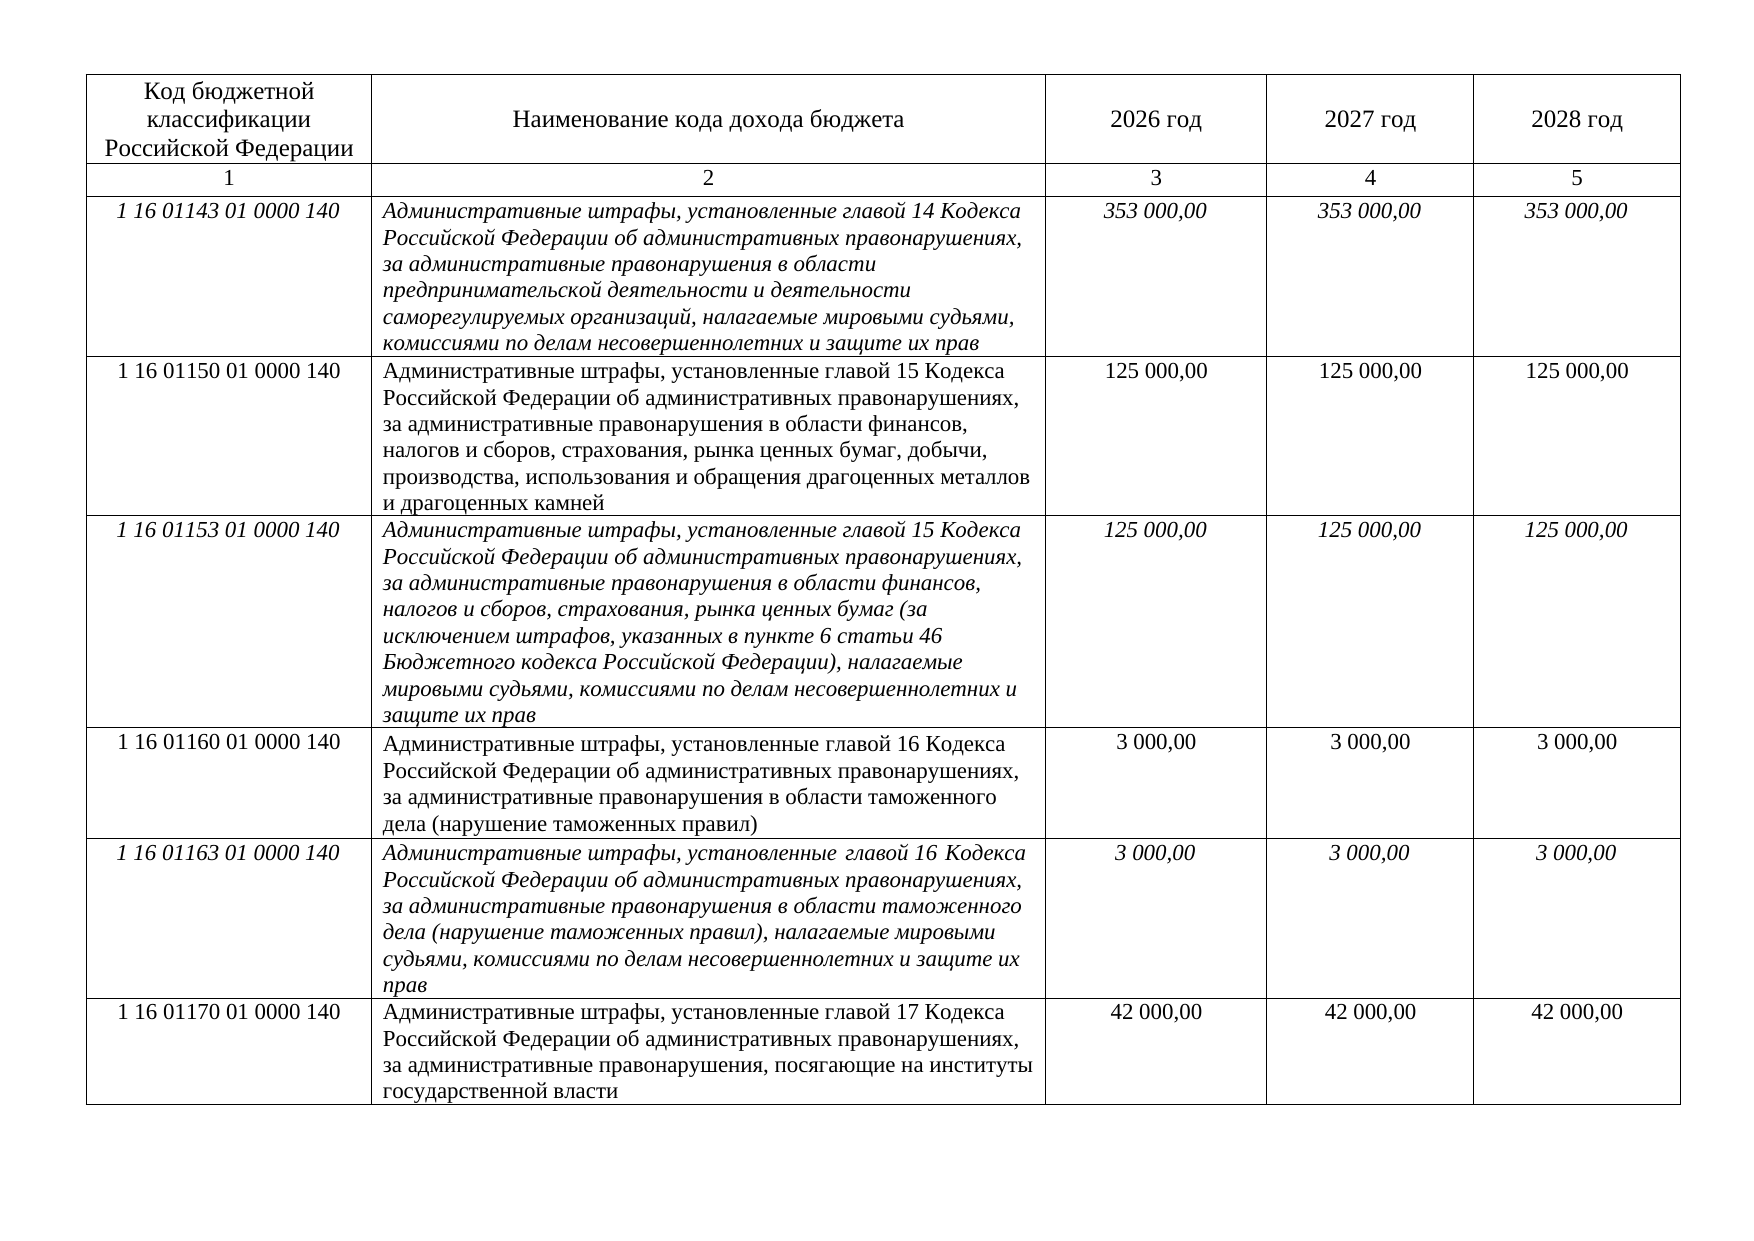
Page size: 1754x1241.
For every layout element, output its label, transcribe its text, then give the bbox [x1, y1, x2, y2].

table_header Наименование кода дохода бюджета [372, 75, 1045, 163]
table_cell 3 000,00 [1267, 839, 1473, 997]
table_cell 125 000,00 [1046, 357, 1266, 515]
table_cell 5 [1474, 164, 1680, 196]
table_cell 4 [1267, 164, 1473, 196]
table_cell 1 16 01170 01 0000 140 [87, 999, 371, 1104]
table_cell 1 16 01160 01 0000 140 [87, 728, 371, 838]
table_cell 42 000,00 [1267, 999, 1473, 1104]
table_cell 3 [1046, 164, 1266, 196]
table_cell 3 000,00 [1046, 839, 1266, 997]
table_header 2028 год [1474, 75, 1680, 163]
table_cell 353 000,00 [1267, 197, 1473, 356]
table_cell 1 16 01153 01 0000 140 [87, 516, 371, 727]
table_cell 42 000,00 [1046, 999, 1266, 1104]
table_cell 42 000,00 [1474, 999, 1680, 1104]
table_header 2026 год [1046, 75, 1266, 163]
table_cell Административные штрафы, установленные главой 16 Кодекса Российской Федерации об административных правонарушениях, за административные правонарушения в области таможенного дела (нарушение таможенных правил) [372, 728, 1045, 838]
table_cell 1 16 01163 01 0000 140 [87, 839, 371, 997]
table_cell 125 000,00 [1046, 516, 1266, 727]
table_cell 1 16 01150 01 0000 140 [87, 357, 371, 515]
table_cell 1 [87, 164, 371, 196]
table_cell Административные штрафы, установленные главой 15 Кодекса Российской Федерации об административных правонарушениях, за административные правонарушения в области финансов, налогов и сборов, страхования, рынка ценных бумаг (за исключением штрафов, указанных в пункте 6 статьи 46 Бюджетного кодекса Российской Федерации), налагаемые мировыми судьями, комиссиями по делам несовершеннолетних и защите их прав [372, 516, 1045, 727]
table_cell Административные штрафы, установленные главой 14 Кодекса Российской Федерации об административных правонарушениях, за административные правонарушения в области предпринимательской деятельности и деятельности саморегулируемых организаций, налагаемые мировыми судьями, комиссиями по делам несовершеннолетних и защите их прав [372, 197, 1045, 356]
table_cell Административные штрафы, установленные главой 16 Кодекса Российской Федерации об административных правонарушениях, за административные правонарушения в области таможенного дела (нарушение таможенных правил), налагаемые мировыми судьями, комиссиями по делам несовершеннолетних и защите их прав [372, 839, 1045, 997]
table_cell 353 000,00 [1474, 197, 1680, 356]
table_cell 3 000,00 [1046, 728, 1266, 838]
table_cell 353 000,00 [1046, 197, 1266, 356]
table_cell 125 000,00 [1474, 516, 1680, 727]
table_cell 125 000,00 [1267, 357, 1473, 515]
table_cell 3 000,00 [1474, 728, 1680, 838]
table_cell 3 000,00 [1474, 839, 1680, 997]
table_cell 125 000,00 [1267, 516, 1473, 727]
table_cell 3 000,00 [1267, 728, 1473, 838]
table_header 2027 год [1267, 75, 1473, 163]
table_cell Административные штрафы, установленные главой 15 Кодекса Российской Федерации об административных правонарушениях, за административные правонарушения в области финансов, налогов и сборов, страхования, рынка ценных бумаг, добычи, производства, использования и обращения драгоценных металлов и драгоценных камней [372, 357, 1045, 515]
table_cell 2 [372, 164, 1045, 196]
table_cell 1 16 01143 01 0000 140 [87, 197, 371, 356]
table_cell 125 000,00 [1474, 357, 1680, 515]
table_cell Административные штрафы, установленные главой 17 Кодекса Российской Федерации об административных правонарушениях, за административные правонарушения, посягающие на институты государственной власти [372, 999, 1045, 1104]
table_header Код бюджетной классификации Российской Федерации [87, 75, 371, 163]
